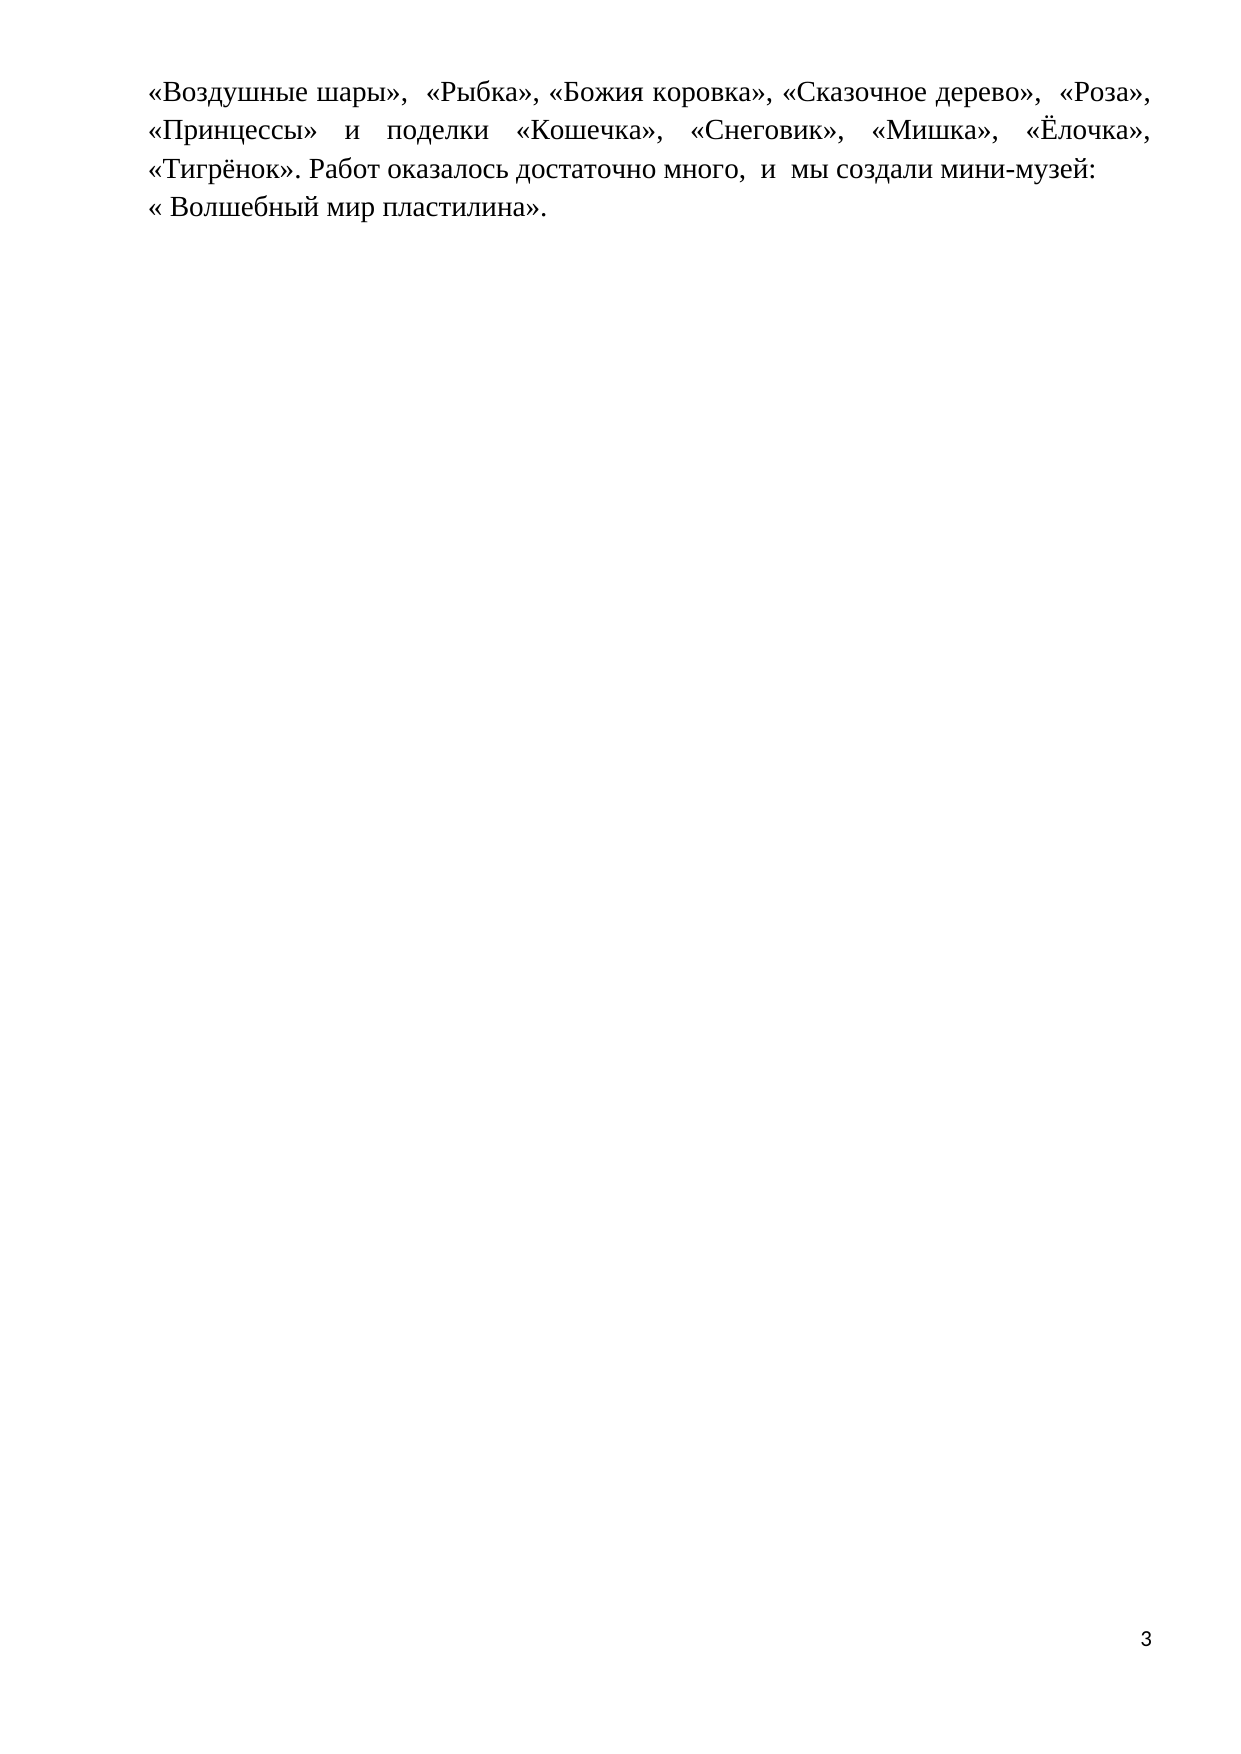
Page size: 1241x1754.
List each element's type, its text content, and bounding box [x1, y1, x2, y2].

text « Волшебный мир пластилина». [148, 189, 1152, 223]
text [148, 74, 1152, 184]
